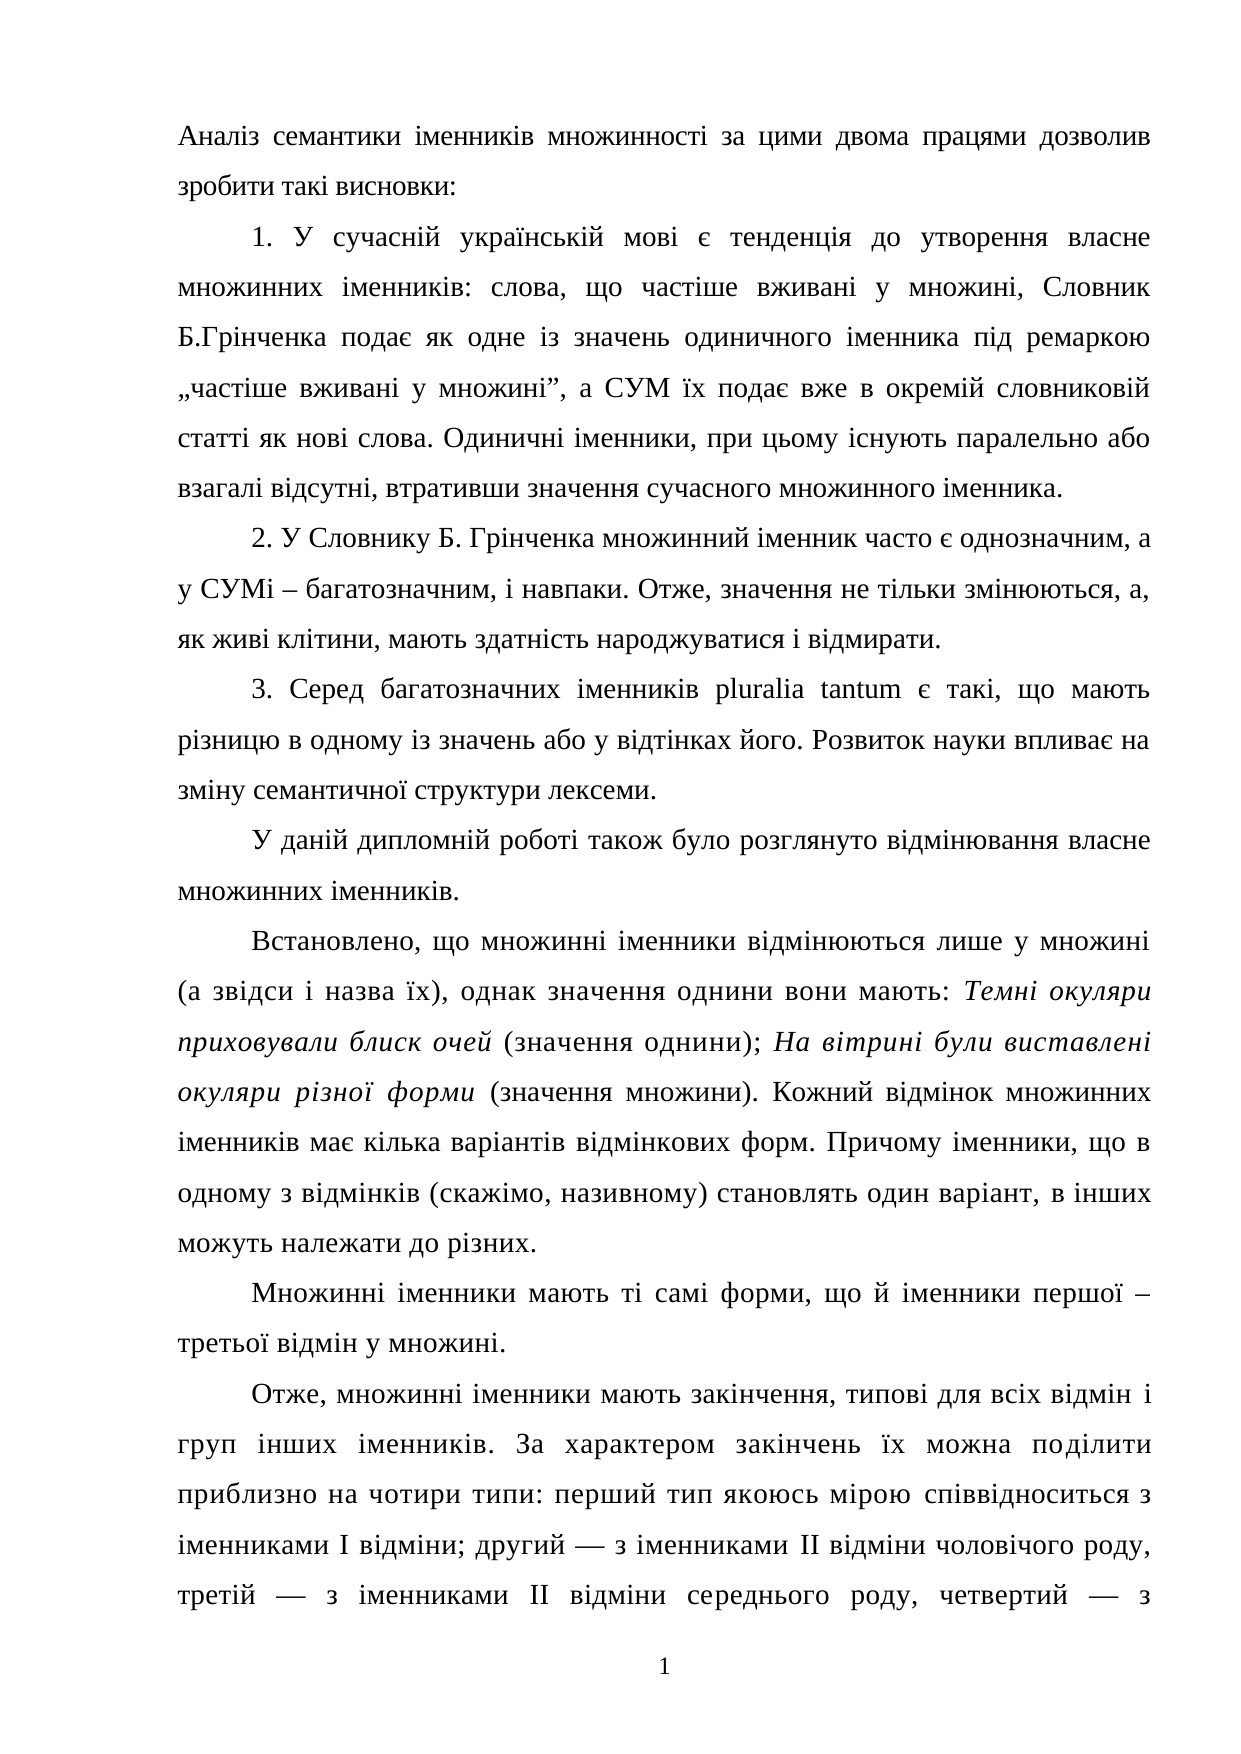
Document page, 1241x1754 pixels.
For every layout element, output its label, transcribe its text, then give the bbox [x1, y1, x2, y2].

text 3. Серед багатозначних іменників pluralia tantum є такі, що мають різницю в одному із значень або у відтінках його. Розвиток науки впливає на зміну семантичної структури лексеми. [177, 672, 1152, 806]
text У даній дипломній роботі також було розглянуто відмінювання власне множинних іменників. [177, 822, 1152, 906]
text 2. У Словнику Б. Грінченка множинний іменник часто є однозначним, а у СУМі – багатозначним, і навпаки. Отже, значення не тільки змінюються, а, як живі клітини, мають здатність народжуватися і відмирати. [177, 521, 1152, 655]
text 1. У сучасній українській мові є тенденція до утворення власне множинних іменників: слова, що частіше вживані у множині, Словник Б.Грінченка подає як одне із значень одиничного іменника під ремаркою „частіше вживані у множині”, а СУМ їх подає вже в окремій словниковій статті як нові слова. Одиничні іменники, при цьому існують паралельно або взагалі відсутні, втративши значення сучасного множинного іменника. [177, 219, 1152, 504]
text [177, 1376, 1152, 1611]
text Множинні іменники мають ті самі форми, що й іменники першої –третьої відмін у множині. [177, 1275, 1152, 1359]
text Встановлено, що множинні іменники відмінюються лише у множині (а звідси і назва їх), однак значення однини вони мають: Темні окуляри приховували блиск очей (значення однини); На вітрині були виставлені окуляри різної форми (значення множини). Кожний відмінок множинних іменників має кілька варіантів відмінкових форм. Причому іменники, що в одному з відмінків (скажімо, називному) становлять один варіант, в інших можуть належати до різних. [177, 923, 1152, 1258]
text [177, 118, 1152, 202]
